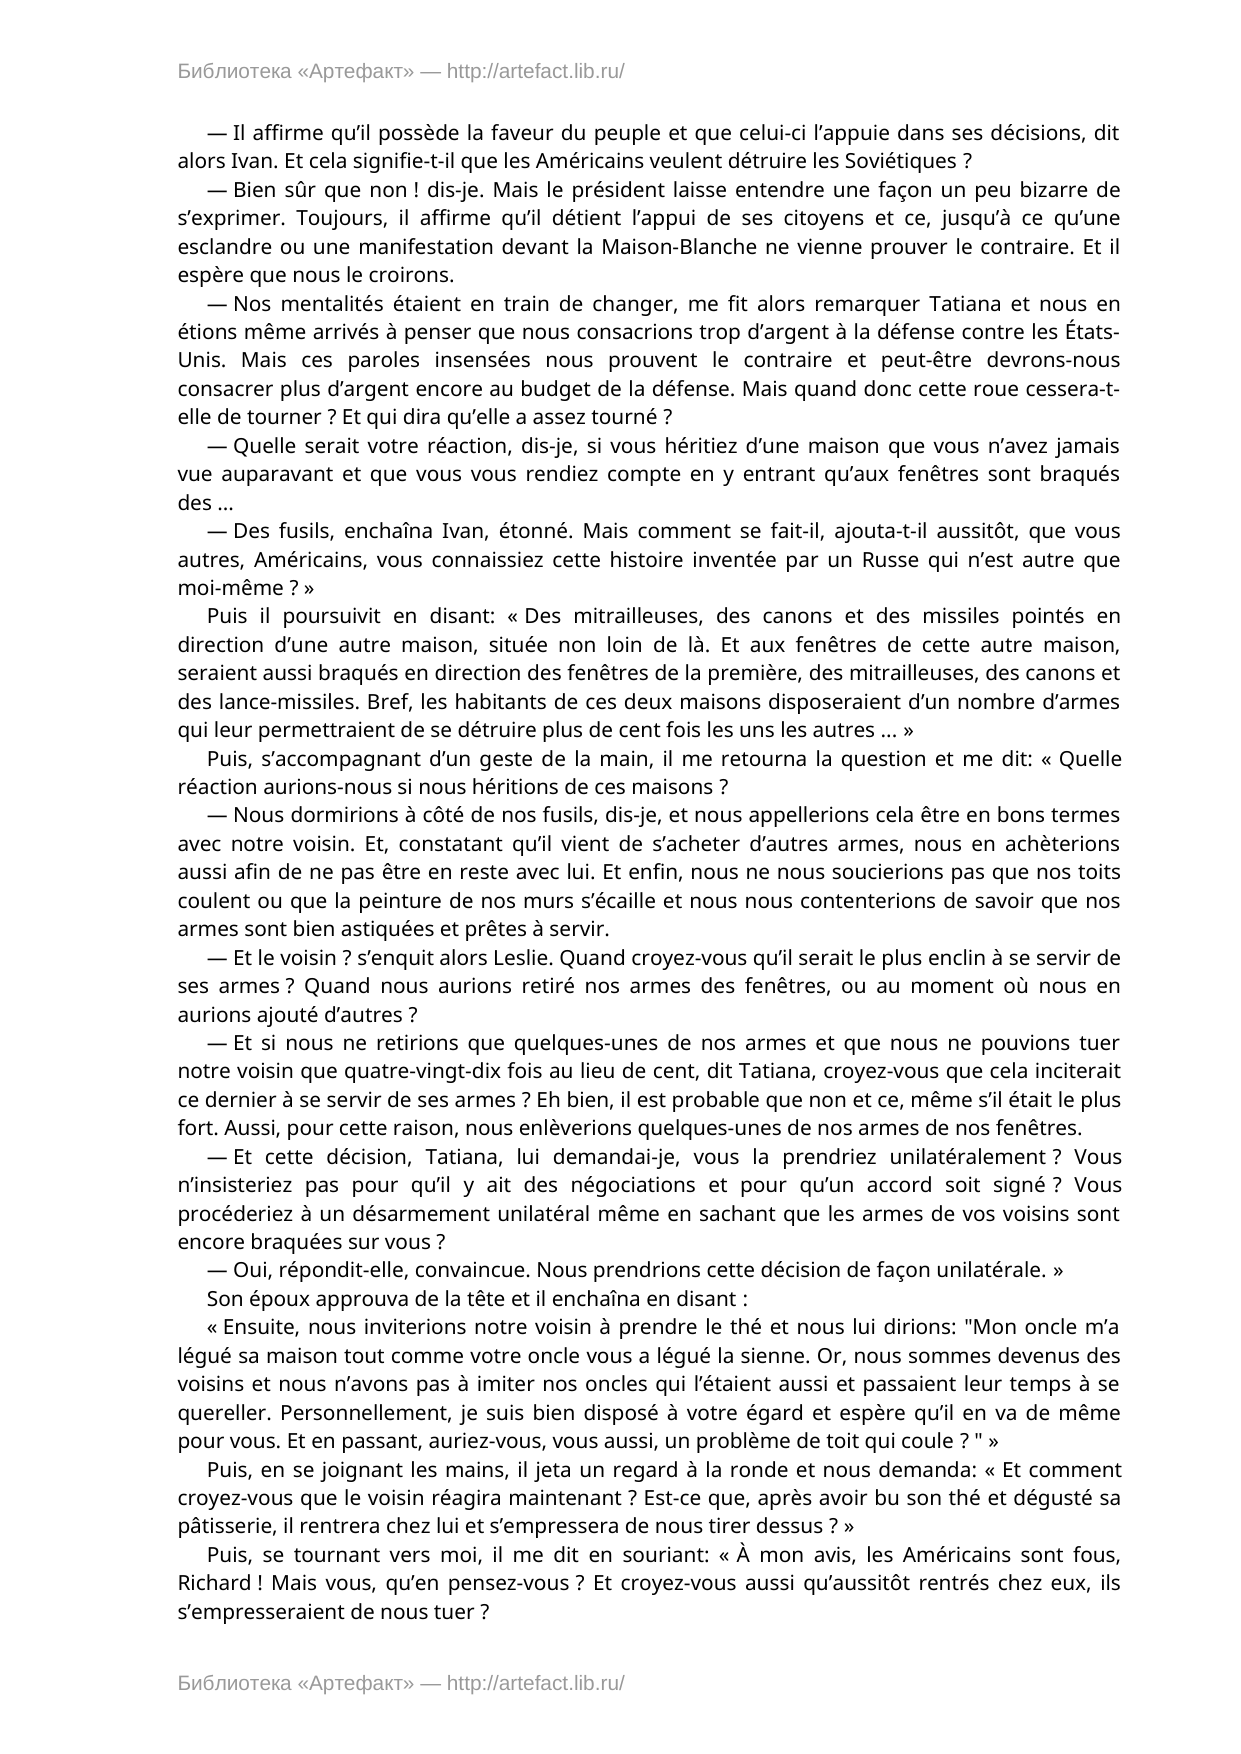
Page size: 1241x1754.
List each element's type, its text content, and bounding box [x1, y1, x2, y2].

text — Quelle serait votre réaction, dis-je, si vous héritiez d’une maison que vous n’avez jamais vue auparavant et que vous vous rendiez compte en y entrant qu’aux fenêtres sont braqués des ... [177, 431, 1122, 516]
text Puis, se tournant vers moi, il me dit en souriant: « À mon avis, les Américains sont fous, Richard ! Mais vous, qu’en pensez-vous ? Et croyez-vous aussi qu’aussitôt rentrés chez eux, ils s’empresseraient de nous tuer ? [177, 1540, 1122, 1625]
text — Nos mentalités étaient en train de changer, me fit alors remarquer Tatiana et nous en étions même arrivés à penser que nous consacrions trop d’argent à la défense contre les États-Unis. Mais ces paroles insensées nous prouvent le contraire et peut-être devrons-nous consacrer plus d’argent encore au budget de la défense. Mais quand donc cette roue cessera-t-elle de tourner ? Et qui dira qu’elle a assez tourné ? [177, 289, 1122, 431]
text — Des fusils, enchaîna Ivan, étonné. Mais comment se fait-il, ajouta-t-il aussitôt, que vous autres, Américains, vous connaissiez cette histoire inventée par un Russe qui n’est autre que moi-même ? » [177, 516, 1122, 602]
text Puis il poursuivit en disant: « Des mitrailleuses, des canons et des missiles pointés en direction d’une autre maison, située non loin de là. Et aux fenêtres de cette autre maison, seraient aussi braqués en direction des fenêtres de la première, des mitrailleuses, des canons et des lance-missiles. Bref, les habitants de ces deux maisons disposeraient d’un nombre d’armes qui leur permettraient de se détruire plus de cent fois les uns les autres ... » [177, 602, 1122, 744]
text — Oui, répondit-elle, convaincue. Nous prendrions cette décision de façon unilatérale. » [177, 1256, 1122, 1284]
text — Et cette décision, Tatiana, lui demandai-je, vous la prendriez unilatéralement ? Vous n’insisteriez pas pour qu’il y ait des négociations et pour qu’un accord soit signé ? Vous procéderiez à un désarmement unilatéral même en sachant que les armes de vos voisins sont encore braquées sur vous ? [177, 1142, 1122, 1256]
text — Et le voisin ? s’enquit alors Leslie. Quand croyez-vous qu’il serait le plus enclin à se servir de ses armes ? Quand nous aurions retiré nos armes des fenêtres, ou au moment où nous en aurions ajouté d’autres ? [177, 943, 1122, 1028]
text Puis, en se joignant les mains, il jeta un regard à la ronde et nous demanda: « Et comment croyez-vous que le voisin réagira maintenant ? Est-ce que, après avoir bu son thé et dégusté sa pâtisserie, il rentrera chez lui et s’empressera de nous tirer dessus ? » [177, 1455, 1122, 1540]
text Son époux approuva de la tête et il enchaîna en disant : [177, 1284, 1122, 1312]
text « Ensuite, nous inviterions notre voisin à prendre le thé et nous lui dirions: "Mon oncle m’a légué sa maison tout comme votre oncle vous a légué la sienne. Or, nous sommes devenus des voisins et nous n’avons pas à imiter nos oncles qui l’étaient aussi et passaient leur temps à se quereller. Personnellement, je suis bien disposé à votre égard et espère qu’il en va de même pour vous. Et en passant, auriez-vous, vous aussi, un problème de toit qui coule ? " » [177, 1312, 1122, 1455]
text Puis, s’accompagnant d’un geste de la main, il me retourna la question et me dit: « Quelle réaction aurions-nous si nous héritions de ces maisons ? [177, 744, 1122, 801]
text — Bien sûr que non ! dis-je. Mais le président laisse entendre une façon un peu bizarre de s’exprimer. Toujours, il affirme qu’il détient l’appui de ses citoyens et ce, jusqu’à ce qu’une esclandre ou une manifestation devant la Maison-Blanche ne vienne prouver le contraire. Et il espère que nous le croirons. [177, 175, 1122, 289]
text — Nous dormirions à côté de nos fusils, dis-je, et nous appellerions cela être en bons termes avec notre voisin. Et, constatant qu’il vient de s’acheter d’autres armes, nous en achèterions aussi afin de ne pas être en reste avec lui. Et enfin, nous ne nous soucierions pas que nos toits coulent ou que la peinture de nos murs s’écaille et nous nous contenterions de savoir que nos armes sont bien astiquées et prêtes à servir. [177, 801, 1122, 943]
text — Il affirme qu’il possède la faveur du peuple et que celui-ci l’appuie dans ses décisions, dit alors Ivan. Et cela signifie-t-il que les Américains veulent détruire les Soviétiques ? [177, 118, 1122, 175]
text — Et si nous ne retirions que quelques-unes de nos armes et que nous ne pouvions tuer notre voisin que quatre-vingt-dix fois au lieu de cent, dit Tatiana, croyez-vous que cela inciterait ce dernier à se servir de ses armes ? Eh bien, il est probable que non et ce, même s’il était le plus fort. Aussi, pour cette raison, nous enlèverions quelques-unes de nos armes de nos fenêtres. [177, 1028, 1122, 1142]
